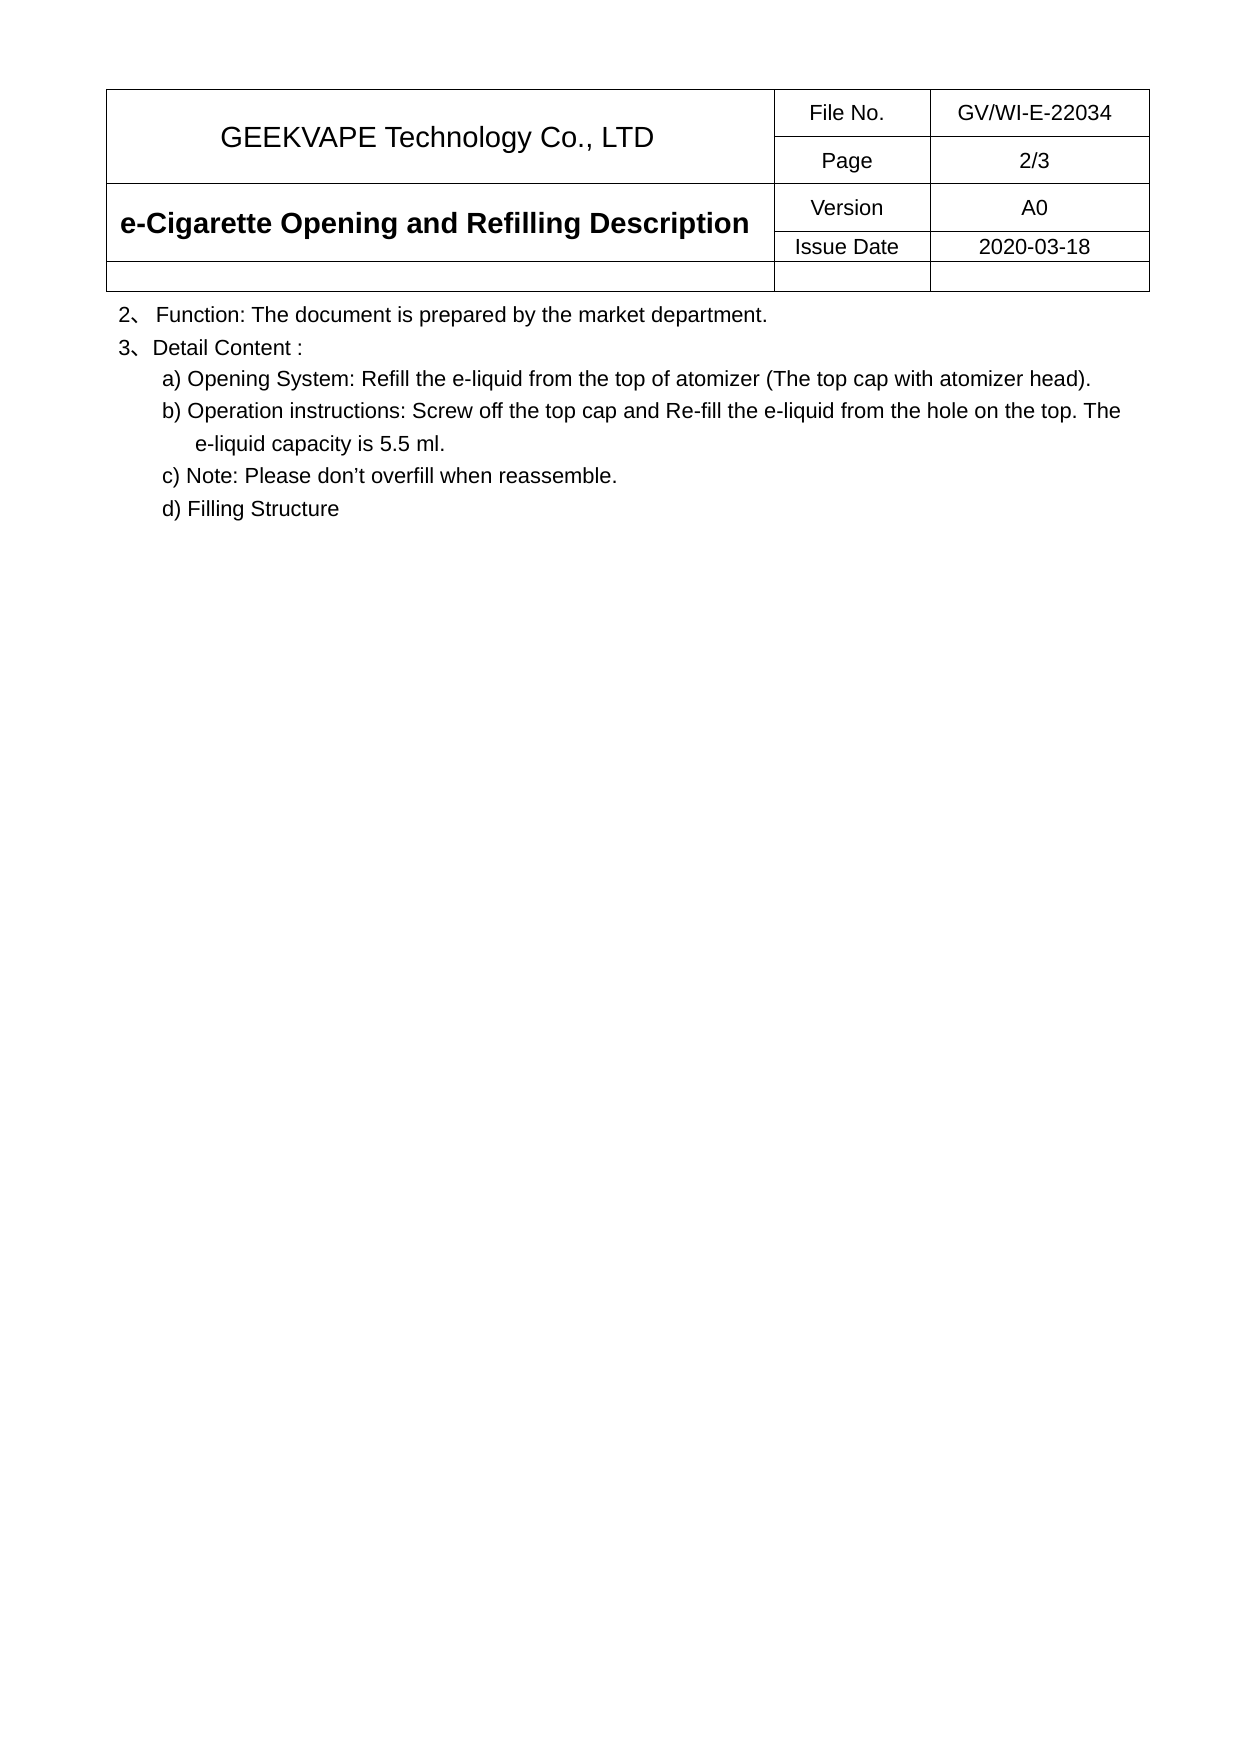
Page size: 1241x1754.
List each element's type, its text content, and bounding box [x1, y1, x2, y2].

text 3、Detail Content : [118, 329, 1123, 362]
list Function: The document is prepared by the market department. [118, 297, 1123, 329]
text b) Operation instructions: Screw off the top cap and Re-fill the e-liquid from the hole on the top. The e-liquid capacity is 5.5 ml. [162, 394, 1123, 459]
text d) Filling Structure [118, 492, 1123, 524]
text c) Note: Please don’t overfill when reassemble. [118, 459, 1123, 492]
text a) Opening System: Refill the e-liquid from the top of atomizer (The top cap with atomizer head). [118, 362, 1123, 394]
